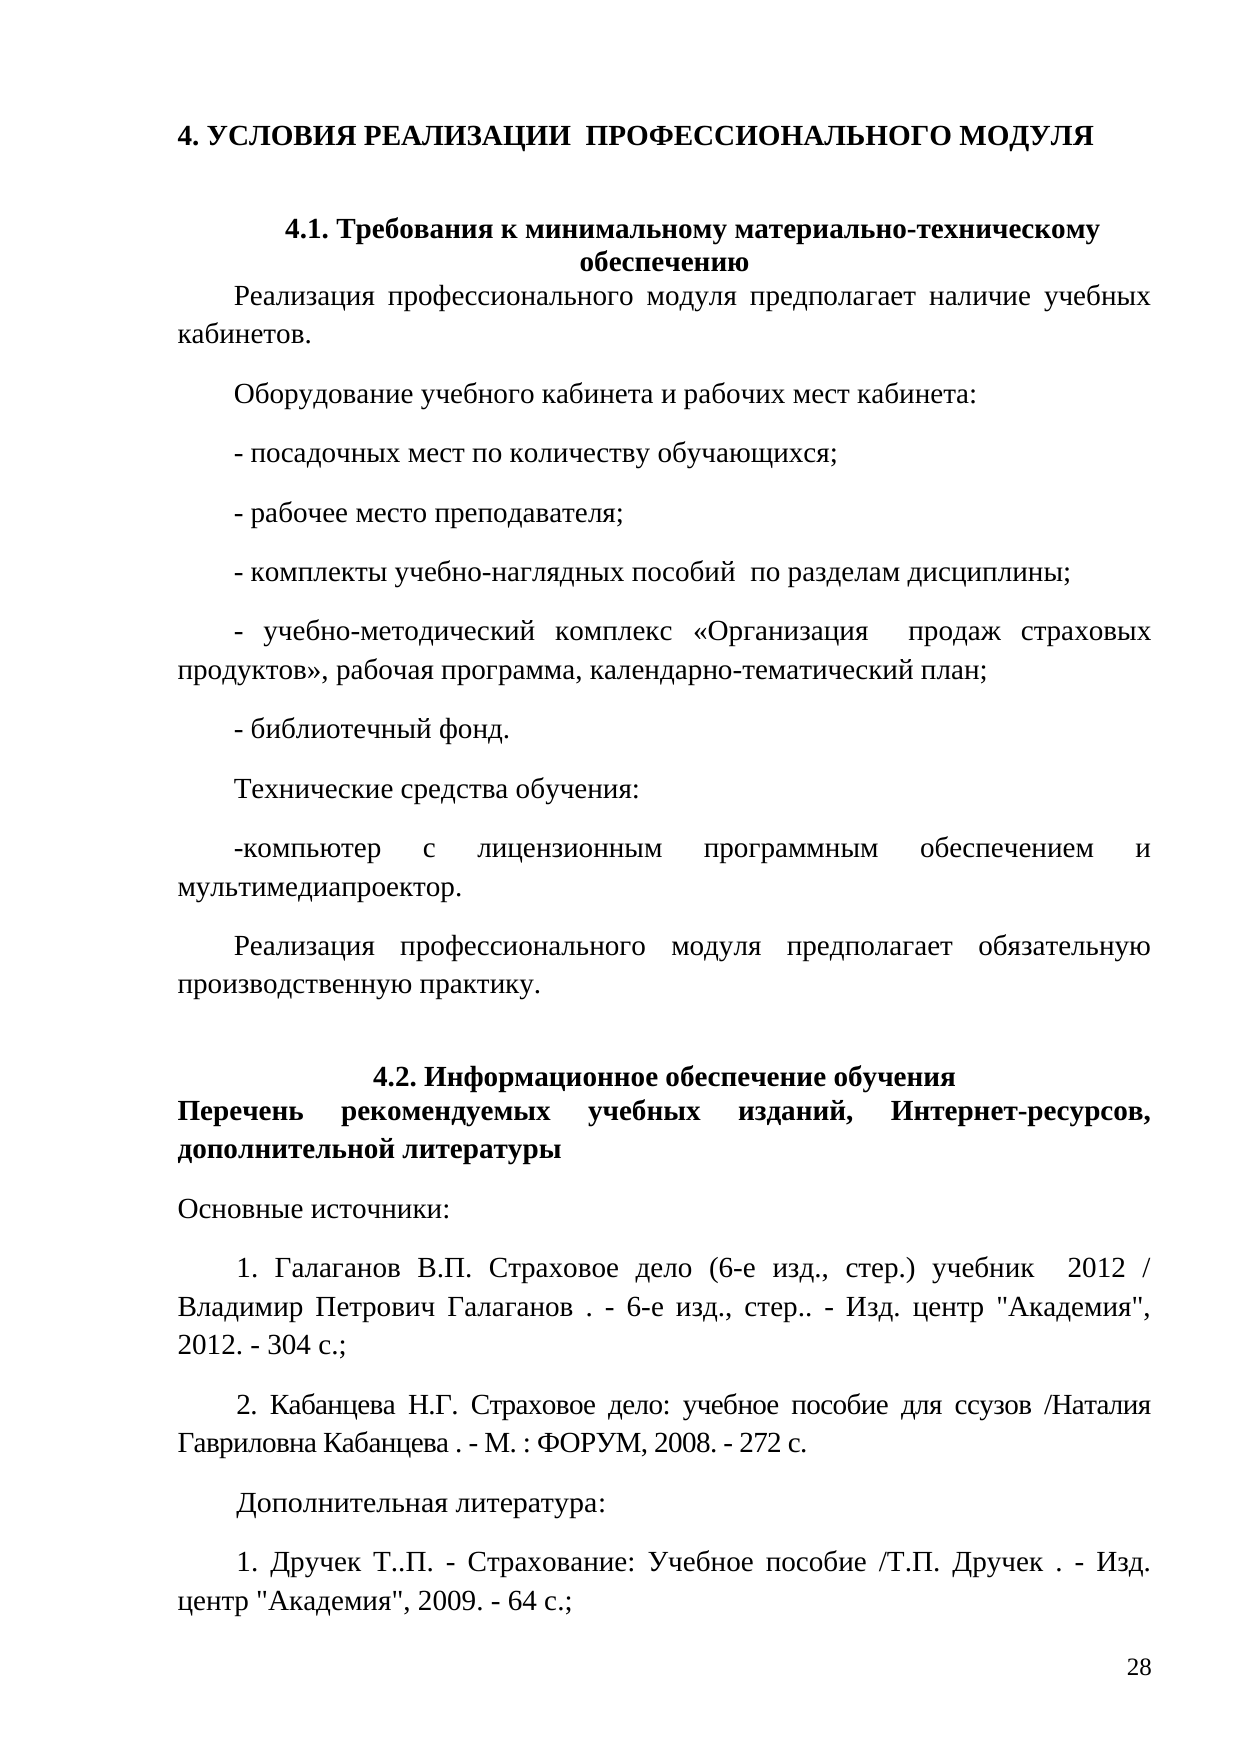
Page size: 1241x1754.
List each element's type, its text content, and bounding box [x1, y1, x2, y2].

subtitle 4. условия реализации ПРОФЕССИОНАЛЬНОГО МОДУЛЯ [177, 118, 1152, 152]
text -компьютер с лицензионным программным обеспечением и мультимедиапроектор. [177, 830, 1152, 902]
text - комплекты учебно-наглядных пособий по разделам дисциплины; [177, 554, 1152, 588]
text Перечень рекомендуемых учебных изданий, Интернет-ресурсов, дополнительной литературы [177, 1093, 1152, 1165]
text 2. Кабанцева Н.Г. Страховое дело: учебное пособие для ссузов /Наталия Гавриловна Кабанцева . - М. : ФОРУМ, 2008. - 272 с. [177, 1387, 1152, 1459]
text - учебно-методический комплекс «Организация продаж страховых продуктов», рабочая программа, календарно-тематический план; [177, 613, 1152, 686]
text Реализация профессионального модуля предполагает обязательную производственную практику. [177, 928, 1152, 1000]
text Основные источники: [177, 1191, 1152, 1224]
subtitle 4.1. Требования к минимальному материально-техническому обеспечению [177, 211, 1152, 278]
text - библиотечный фонд. [177, 711, 1152, 745]
text Технические средства обучения: [177, 771, 1152, 804]
text - рабочее место преподавателя; [177, 495, 1152, 528]
subtitle 4.2. Информационное обеспечение обучения [177, 1059, 1152, 1093]
text - посадочных мест по количеству обучающихся; [177, 435, 1152, 469]
text Реализация профессионального модуля предполагает наличие учебных кабинетов. [177, 278, 1152, 350]
text 1. Галаганов В.П. Страховое дело (6-е изд., стер.) учебник 2012 / Владимир Петрович Галаганов . - 6-е изд., стер.. - Изд. центр "Академия", 2012. - 304 с.; [177, 1250, 1152, 1361]
text Дополнительная литература: [177, 1485, 1152, 1518]
text Оборудование учебного кабинета и рабочих мест кабинета: [177, 376, 1152, 409]
text 1. Дручек Т..П. - Страхование: Учебное пособие /Т.П. Дручек . - Изд. центр "Академия", 2009. - 64 с.; [177, 1544, 1152, 1616]
